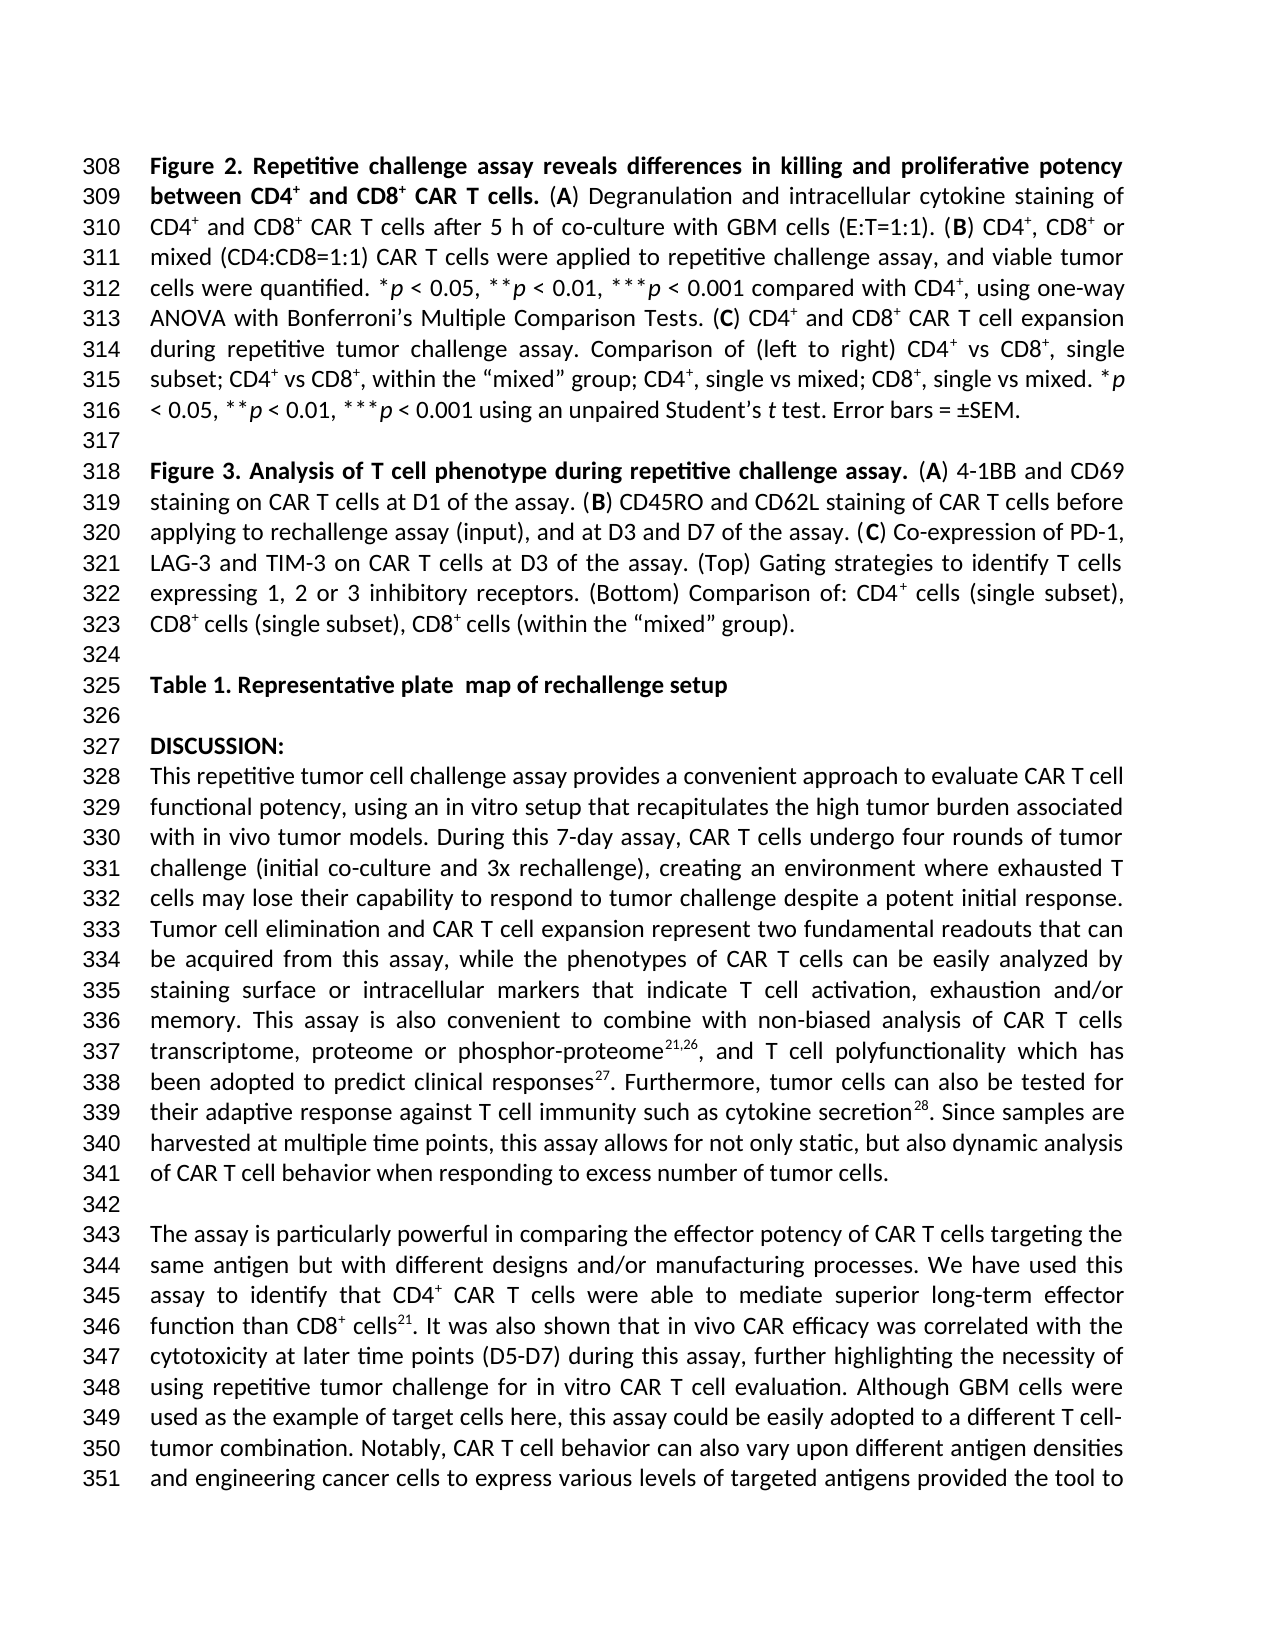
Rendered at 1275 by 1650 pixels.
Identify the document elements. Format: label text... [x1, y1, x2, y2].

text Figure 3. Analysis of T cell phenotype during repetitive challenge assay. (A) 4-1BB and CD69 staining on CAR T cells at D1 of the assay. (B) CD45RO and CD62L staining of CAR T cells before applying to rechallenge assay (input), and at D3 and D7 of the assay. (C) Co-expression of PD-1, LAG-3 and TIM-3 on CAR T cells at D3 of the assay. (Top) Gating strategies to identify T cells expressing 1, 2 or 3 inhibitory receptors. (Bottom) Comparison of: CD4+ cells (single subset), CD8+ cells (single subset), CD8+ cells (within the “mixed” group). [150, 455, 1125, 638]
text Figure 2. Repetitive challenge assay reveals differences in killing and proliferative potency between CD4+ and CD8+ CAR T cells. (A) Degranulation and intracellular cytokine staining of CD4+ and CD8+ CAR T cells after 5 h of co-culture with GBM cells (E:T=1:1). (B) CD4+, CD8+ or mixed (CD4:CD8=1:1) CAR T cells were applied to repetitive challenge assay, and viable tumor cells were quantified. *p < 0.05, **p < 0.01, ***p < 0.001 compared with CD4+, using one-way ANOVA with Bonferroni’s Multiple Comparison Tests. (C) CD4+ and CD8+ CAR T cell expansion during repetitive tumor challenge assay. Comparison of (left to right) CD4+ vs CD8+, single subset; CD4+ vs CD8+, within the “mixed” group; CD4+, single vs mixed; CD8+, single vs mixed. *p < 0.05, **p < 0.01, ***p < 0.001 using an unpaired Student’s t test. Error bars = ±SEM. [150, 150, 1125, 425]
text Table 1. Representative plate map of rechallenge setup [150, 669, 1125, 699]
text This repetitive tumor cell challenge assay provides a convenient approach to evaluate CAR T cell functional potency, using an in vitro setup that recapitulates the high tumor burden associated with in vivo tumor models. During this 7-day assay, CAR T cells undergo four rounds of tumor challenge (initial co-culture and 3x rechallenge), creating an environment where exhausted T cells may lose their capability to respond to tumor challenge despite a potent initial response. Tumor cell elimination and CAR T cell expansion represent two fundamental readouts that can be acquired from this assay, while the phenotypes of CAR T cells can be easily analyzed by staining surface or intracellular markers that indicate T cell activation, exhaustion and/or memory. This assay is also convenient to combine with non-biased analysis of CAR T cells transcriptome, proteome or phosphor-proteome21,26, and T cell polyfunctionality which has been adopted to predict clinical responses27. Furthermore, tumor cells can also be tested for their adaptive response against T cell immunity such as cytokine secretion28. Since samples are harvested at multiple time points, this assay allows for not only static, but also dynamic analysis of CAR T cell behavior when responding to excess number of tumor cells. [150, 760, 1125, 1188]
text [150, 1218, 1125, 1493]
text DISCUSSION: [150, 730, 1125, 760]
